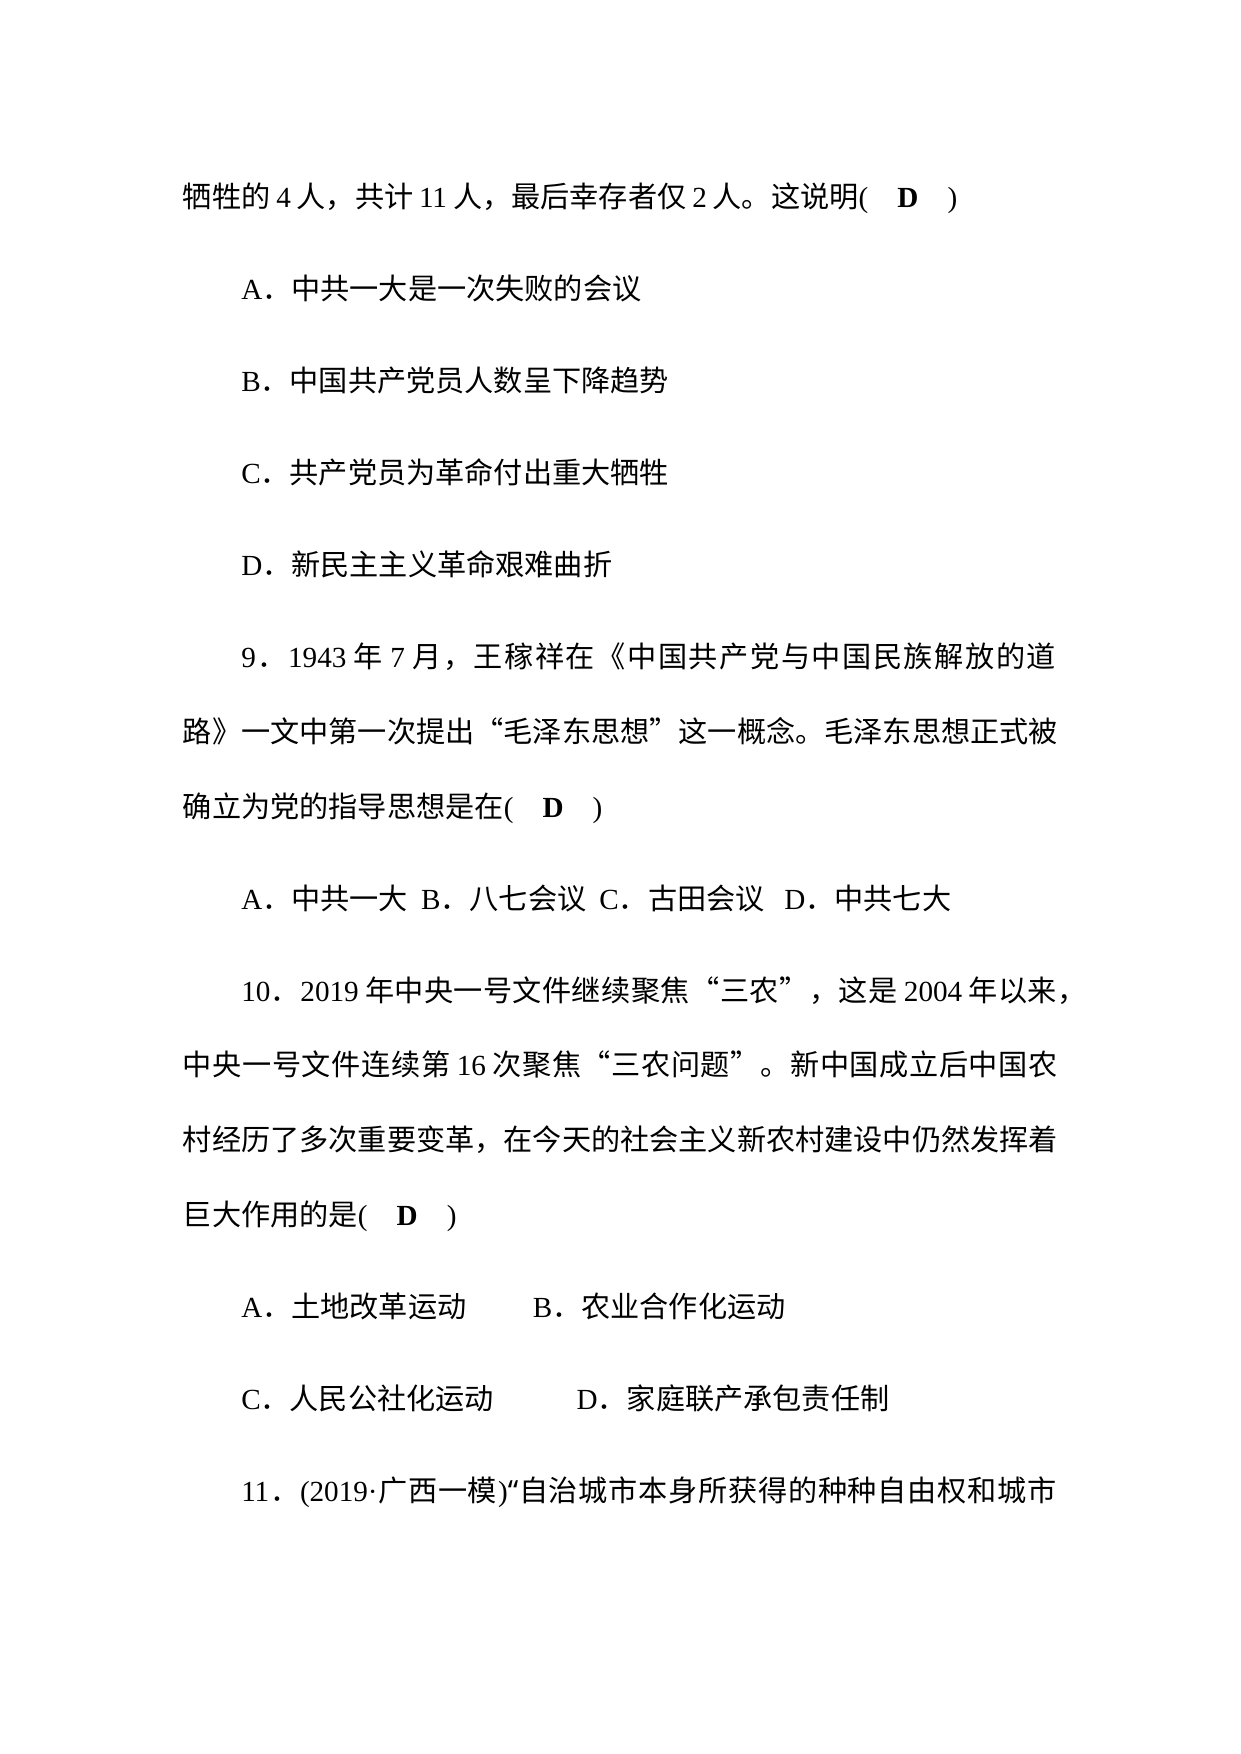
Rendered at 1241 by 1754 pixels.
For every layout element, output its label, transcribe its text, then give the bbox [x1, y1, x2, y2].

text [183, 1456, 1058, 1521]
text B．中国共产党员人数呈下降趋势 [183, 346, 1058, 411]
text 9．1943年7月，王稼祥在《中国共产党与中国民族解放的道路》一文中第一次提出“毛泽东思想”这一概念。毛泽东思想正式被确立为党的指导思想是在( D ) [183, 622, 1058, 837]
text C．人民公社化运动 D．家庭联产承包责任制 [183, 1364, 1058, 1429]
text A．土地改革运动 B．农业合作化运动 [183, 1272, 1058, 1337]
text 10．2019年中央一号文件继续聚焦“三农”，这是2004年以来，中央一号文件连续第16次聚焦“三农问题”。新中国成立后中国农村经历了多次重要变革，在今天的社会主义新农村建设中仍然发挥着巨大作用的是( D ) [183, 956, 1058, 1245]
text A．中共一大是一次失败的会议 [183, 254, 1058, 319]
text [183, 162, 1058, 227]
text C．共产党员为革命付出重大牺牲 [183, 438, 1058, 503]
text A．中共一大 B．八七会议 C．古田会议 D．中共七大 [183, 864, 1058, 929]
text D．新民主主义革命艰难曲折 [183, 530, 1058, 595]
